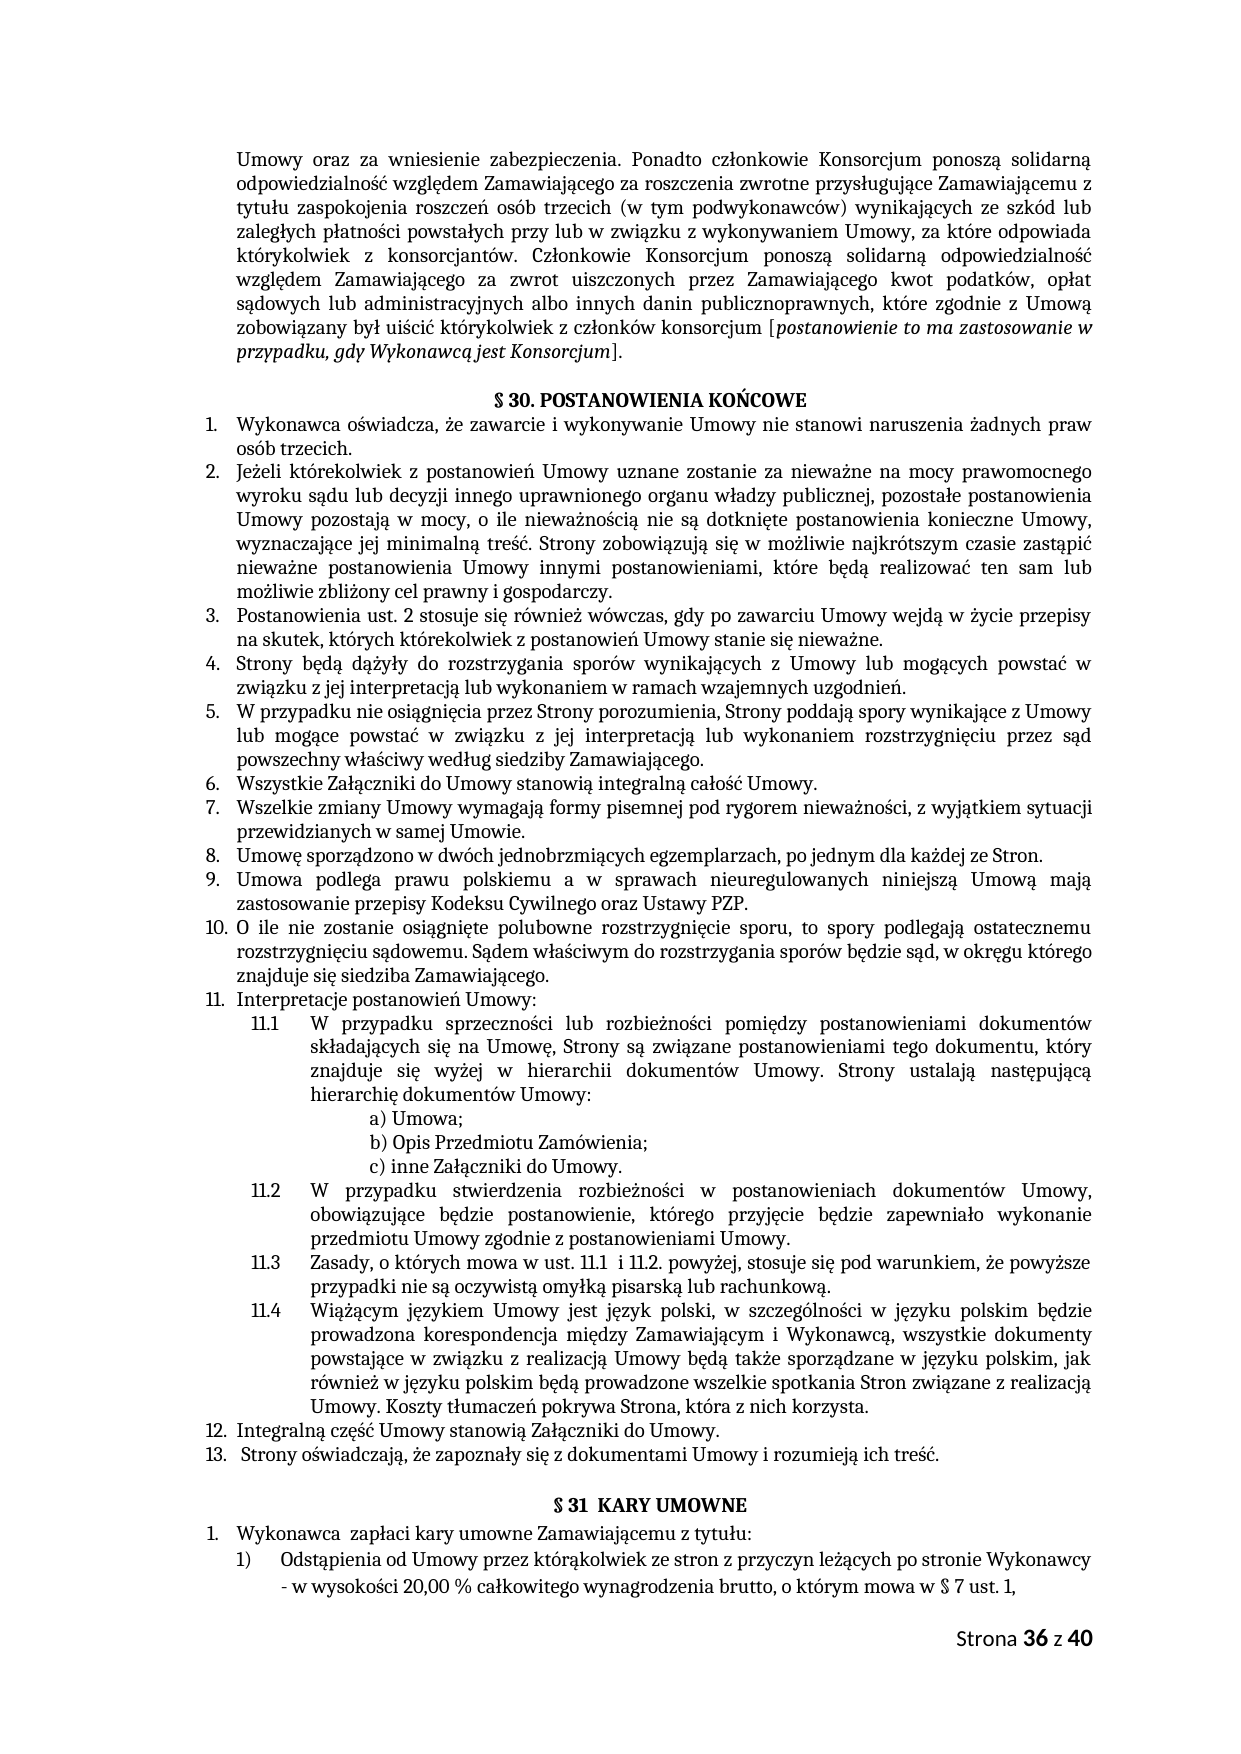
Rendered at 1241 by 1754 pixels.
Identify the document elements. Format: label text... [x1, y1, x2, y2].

list Jeżeli którekolwiek z postanowień Umowy uznane zostanie za nieważne na mocy prawomocnego wyroku sądu lub decyzji innego uprawnionego organu władzy publicznej, pozostałe postanowienia Umowy pozostają w mocy, o ile nieważnością nie są dotknięte postanowienia konieczne Umowy, wyznaczające jej minimalną treść. Strony zobowiązują się w możliwie najkrótszym czasie zastąpić nieważne postanowienia Umowy innymi postanowieniami, które będą realizować ten sam lub możliwie zbliżony cel prawny i gospodarczy. [206, 460, 1093, 604]
text a) Umowa; [369, 1107, 1093, 1131]
list Strony będą dążyły do rozstrzygania sporów wynikających z Umowy lub mogących powstać w związku z jej interpretacją lub wykonaniem w ramach wzajemnych uzgodnień. [206, 652, 1093, 700]
text § 30. POSTANOWIENIA KOŃCOWE [207, 388, 1093, 412]
list Postanowienia ust. 2 stosuje się również wówczas, gdy po zawarciu Umowy wejdą w życie przepisy na skutek, których którekolwiek z postanowień Umowy stanie się nieważne. [206, 604, 1093, 652]
list O ile nie zostanie osiągnięte polubowne rozstrzygnięcie sporu, to spory podlegają ostatecznemu rozstrzygnięciu sądowemu. Sądem właściwym do rozstrzygania sporów będzie sąd, w okręgu którego znajduje się siedziba Zamawiającego. [206, 915, 1093, 987]
list Wszelkie zmiany Umowy wymagają formy pisemnej pod rygorem nieważności, z wyjątkiem sytuacji przewidzianych w samej Umowie. [206, 796, 1093, 843]
text 1) Odstąpienia od Umowy przez którąkolwiek ze stron z przyczyn leżących po stronie Wykonawcy - w wysokości 20,00 % całkowitego wynagrodzenia brutto, o którym mowa w § 7 ust. 1, [236, 1547, 1093, 1599]
list Interpretacje postanowień Umowy: [206, 987, 1093, 1011]
list Wiążącym językiem Umowy jest język polski, w szczególności w języku polskim będzie prowadzona korespondencja między Zamawiającym i Wykonawcą, wszystkie dokumenty powstające w związku z realizacją Umowy będą także sporządzane w języku polskim, jak również w języku polskim będą prowadzone wszelkie spotkania Stron związane z realizacją Umowy. Koszty tłumaczeń pokrywa Strona, która z nich korzysta. [251, 1299, 1093, 1418]
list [207, 148, 1093, 363]
text b) Opis Przedmiotu Zamówienia; [369, 1131, 1093, 1155]
list Integralną część Umowy stanowią Załączniki do Umowy. [206, 1418, 1093, 1442]
list Wszystkie Załączniki do Umowy stanowią integralną całość Umowy. [206, 772, 1093, 796]
text § 31 KARY UMOWNE [207, 1494, 1093, 1518]
text c) inne Załączniki do Umowy. [369, 1155, 1093, 1179]
list W przypadku nie osiągnięcia przez Strony porozumienia, Strony poddają spory wynikające z Umowy lub mogące powstać w związku z jej interpretacją lub wykonaniem rozstrzygnięciu przez sąd powszechny właściwy według siedziby Zamawiającego. [206, 700, 1093, 772]
list Umowę sporządzono w dwóch jednobrzmiących egzemplarzach, po jednym dla każdej ze Stron. [206, 843, 1093, 867]
list Zasady, o których mowa w ust. 11.1 i 11.2. powyżej, stosuje się pod warunkiem, że powyższe przypadki nie są oczywistą omyłką pisarską lub rachunkową. [251, 1251, 1093, 1299]
list W przypadku stwierdzenia rozbieżności w postanowieniach dokumentów Umowy, obowiązujące będzie postanowienie, którego przyjęcie będzie zapewniało wykonanie przedmiotu Umowy zgodnie z postanowieniami Umowy. [251, 1179, 1093, 1251]
list Strony oświadczają, że zapoznały się z dokumentami Umowy i rozumieją ich treść. [206, 1442, 1093, 1466]
list Umowa podlega prawu polskiemu a w sprawach nieuregulowanych niniejszą Umową mają zastosowanie przepisy Kodeksu Cywilnego oraz Ustawy PZP. [206, 867, 1093, 915]
list Wykonawca zapłaci kary umowne Zamawiającemu z tytułu: [207, 1521, 1093, 1545]
list Wykonawca oświadcza, że zawarcie i wykonywanie Umowy nie stanowi naruszenia żadnych praw osób trzecich. [206, 412, 1093, 460]
list W przypadku sprzeczności lub rozbieżności pomiędzy postanowieniami dokumentów składających się na Umowę, Strony są związane postanowieniami tego dokumentu, który znajduje się wyżej w hierarchii dokumentów Umowy. Strony ustalają następującą hierarchię dokumentów Umowy: [251, 1011, 1093, 1107]
